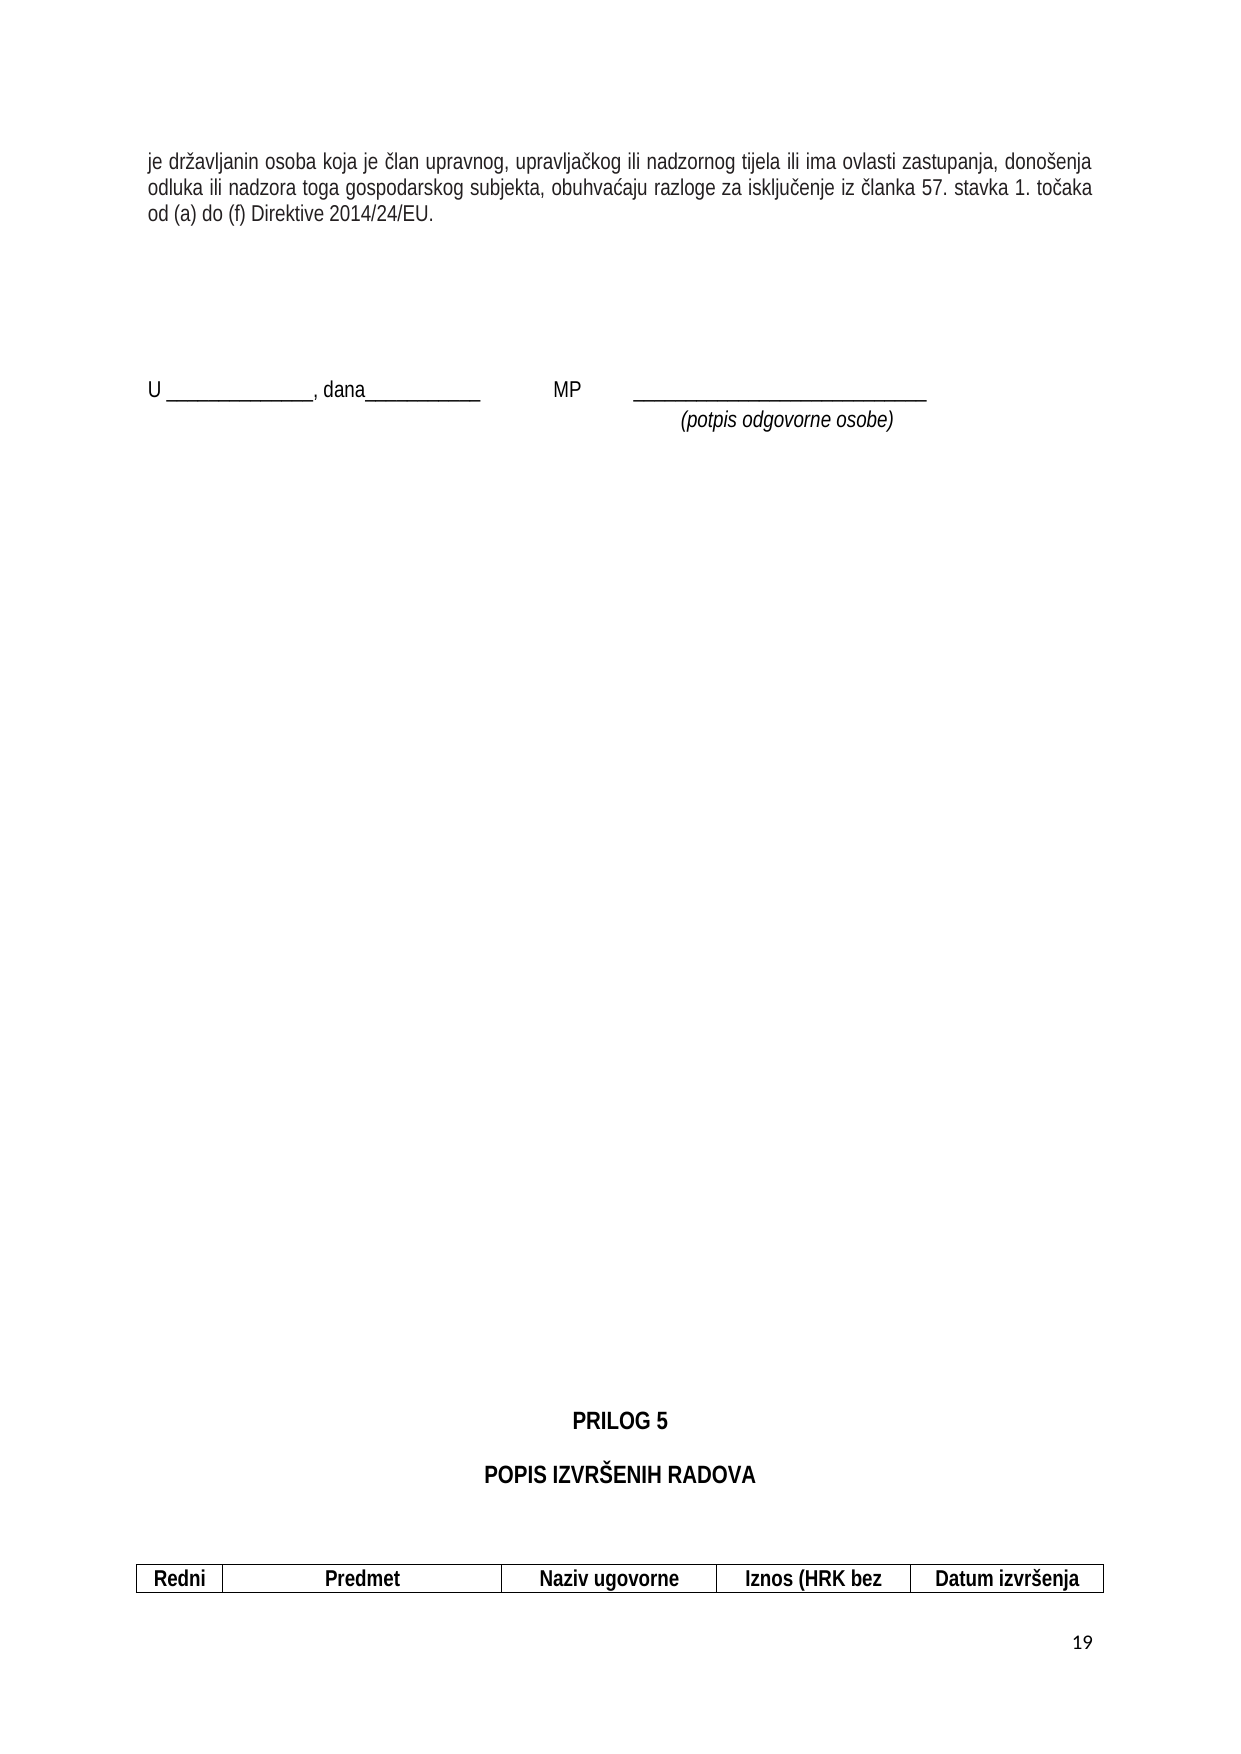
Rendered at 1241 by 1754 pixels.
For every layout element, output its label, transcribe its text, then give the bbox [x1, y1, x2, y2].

text U ______________, dana___________ MP ____________________________ [148, 376, 1093, 402]
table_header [502, 1565, 716, 1592]
text POPIS IZVRŠENIH RADOVA [148, 1459, 1093, 1488]
table_header Datum izvršenja [911, 1565, 1103, 1592]
text (potpis odgovorne osobe) [148, 406, 1093, 432]
text PRILOG 5 [148, 1406, 1093, 1434]
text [148, 148, 1093, 227]
table_header Redni broj [137, 1565, 222, 1592]
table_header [717, 1565, 910, 1592]
table_header Predmet [223, 1565, 501, 1592]
